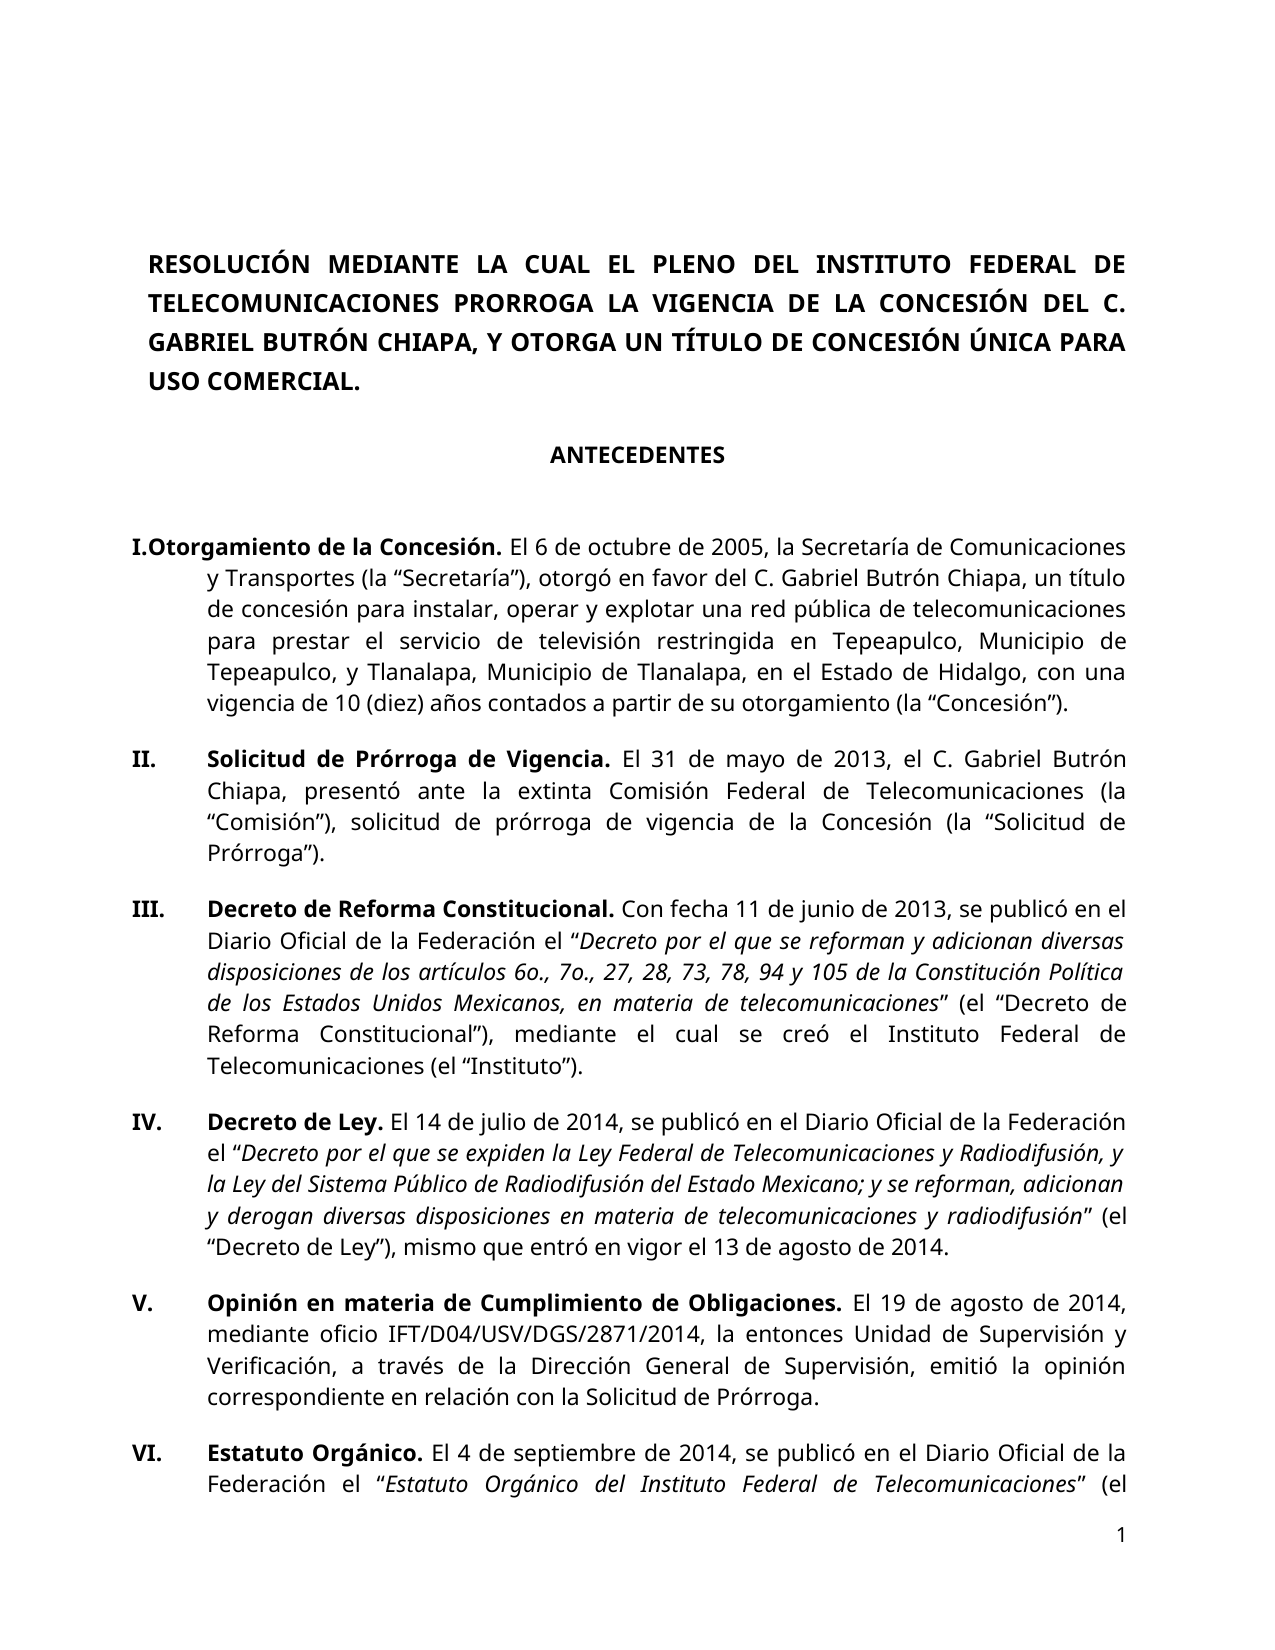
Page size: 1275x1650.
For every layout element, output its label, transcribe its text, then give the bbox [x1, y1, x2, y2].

subtitle ANTECEDENTES [148, 439, 1127, 470]
list Decreto de Reforma Constitucional. Con fecha 11 de junio de 2013, se publicó en el Diario Oficial de la Federación el “Decreto por el que se reforman y adicionan diversas disposiciones de los artículos 6o., 7o., 27, 28, 73, 78, 94 y 105 de la Constitución Política de los Estados Unidos Mexicanos, en materia de telecomunicaciones” (el “Decreto de Reforma Constitucional”), mediante el cual se creó el Instituto Federal de Telecomunicaciones (el “Instituto”). [132, 893, 1127, 1081]
list Otorgamiento de la Concesión. El 6 de octubre de 2005, la Secretaría de Comunicaciones y Transportes (la “Secretaría”), otorgó en favor del C. Gabriel Butrón Chiapa, un título de concesión para instalar, operar y explotar una red pública de telecomunicaciones para prestar el servicio de televisión restringida en Tepeapulco, Municipio de Tepeapulco, y Tlanalapa, Municipio de Tlanalapa, en el Estado de Hidalgo, con una vigencia de 10 (diez) años contados a partir de su otorgamiento (la “Concesión”). [132, 531, 1127, 718]
list Solicitud de Prórroga de Vigencia. El 31 de mayo de 2013, el C. Gabriel Butrón Chiapa, presentó ante la extinta Comisión Federal de Telecomunicaciones (la “Comisión”), solicitud de prórroga de vigencia de la Concesión (la “Solicitud de Prórroga”). [132, 743, 1127, 868]
subtitle RESOLUCIÓN MEDIANTE LA CUAL EL PLENO DEL INSTITUTO FEDERAL DE TELECOMUNICACIONES PRORROGA LA VIGENCIA DE LA CONCESIÓN DEL C. GABRIEL BUTRÓN CHIAPA, Y OTORGA UN TÍTULO DE CONCESIÓN ÚNICA PARA USO COMERCIAL. [148, 247, 1127, 398]
list Decreto de Ley. El 14 de julio de 2014, se publicó en el Diario Oficial de la Federación el “Decreto por el que se expiden la Ley Federal de Telecomunicaciones y Radiodifusión, y la Ley del Sistema Público de Radiodifusión del Estado Mexicano; y se reforman, adicionan y derogan diversas disposiciones en materia de telecomunicaciones y radiodifusión” (el “Decreto de Ley”), mismo que entró en vigor el 13 de agosto de 2014. [132, 1106, 1127, 1262]
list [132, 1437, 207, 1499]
list Opinión en materia de Cumplimiento de Obligaciones. El 19 de agosto de 2014, mediante oficio IFT/D04/USV/DGS/2871/2014, la entonces Unidad de Supervisión y Verificación, a través de la Dirección General de Supervisión, emitió la opinión correspondiente en relación con la Solicitud de Prórroga. [132, 1287, 1127, 1412]
